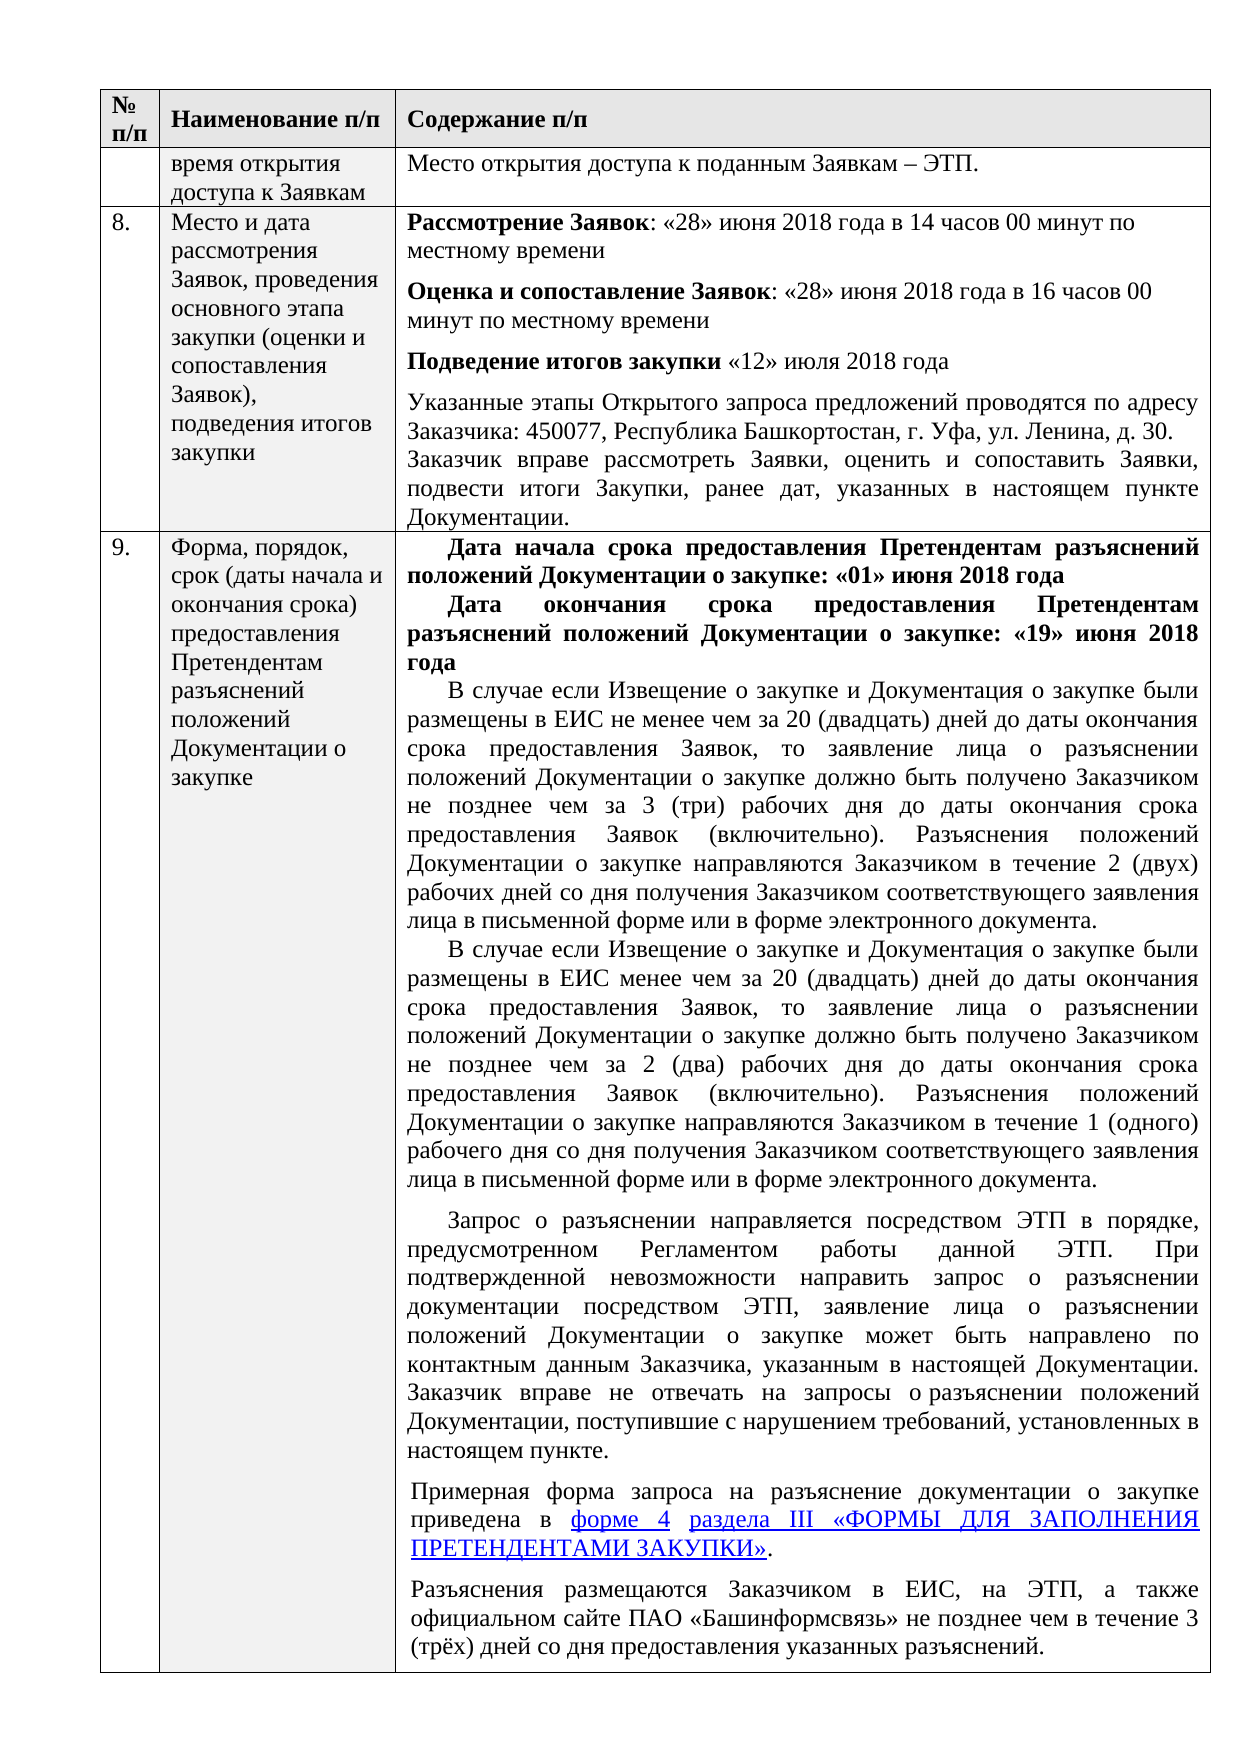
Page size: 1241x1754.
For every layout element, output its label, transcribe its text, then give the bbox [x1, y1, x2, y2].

table_cell [101, 532, 159, 1672]
table_cell Место и дата рассмотрения Заявок, проведения основного этапа закупки (оценки и сопоставления Заявок), подведения итогов закупки [160, 207, 395, 531]
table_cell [160, 532, 395, 1672]
table_header Наименование п/п [160, 90, 395, 147]
table_header № п/п [101, 90, 159, 147]
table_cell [396, 148, 1210, 206]
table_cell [396, 532, 1210, 1672]
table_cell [160, 148, 395, 206]
table_header Содержание п/п [396, 90, 1210, 147]
table_cell [101, 207, 159, 531]
table_cell [101, 148, 159, 206]
table_cell Рассмотрение Заявок: «28» июня 2018 года в 14 часов 00 минут по местному времени Оценка и сопоставление Заявок: «28» июня 2018 года в 16 часов 00 минут по местному времени Подведение итогов закупки «12» июля 2018 года Указанные этапы Открытого запроса предложений проводятся по адресу Заказчика: 450077, Республика Башкортостан, г. Уфа, ул. Ленина, д. 30. Заказчик вправе рассмотреть Заявки, оценить и сопоставить Заявки, подвести итоги Закупки, ранее дат, указанных в настоящем пункте Документации. [396, 207, 1210, 531]
